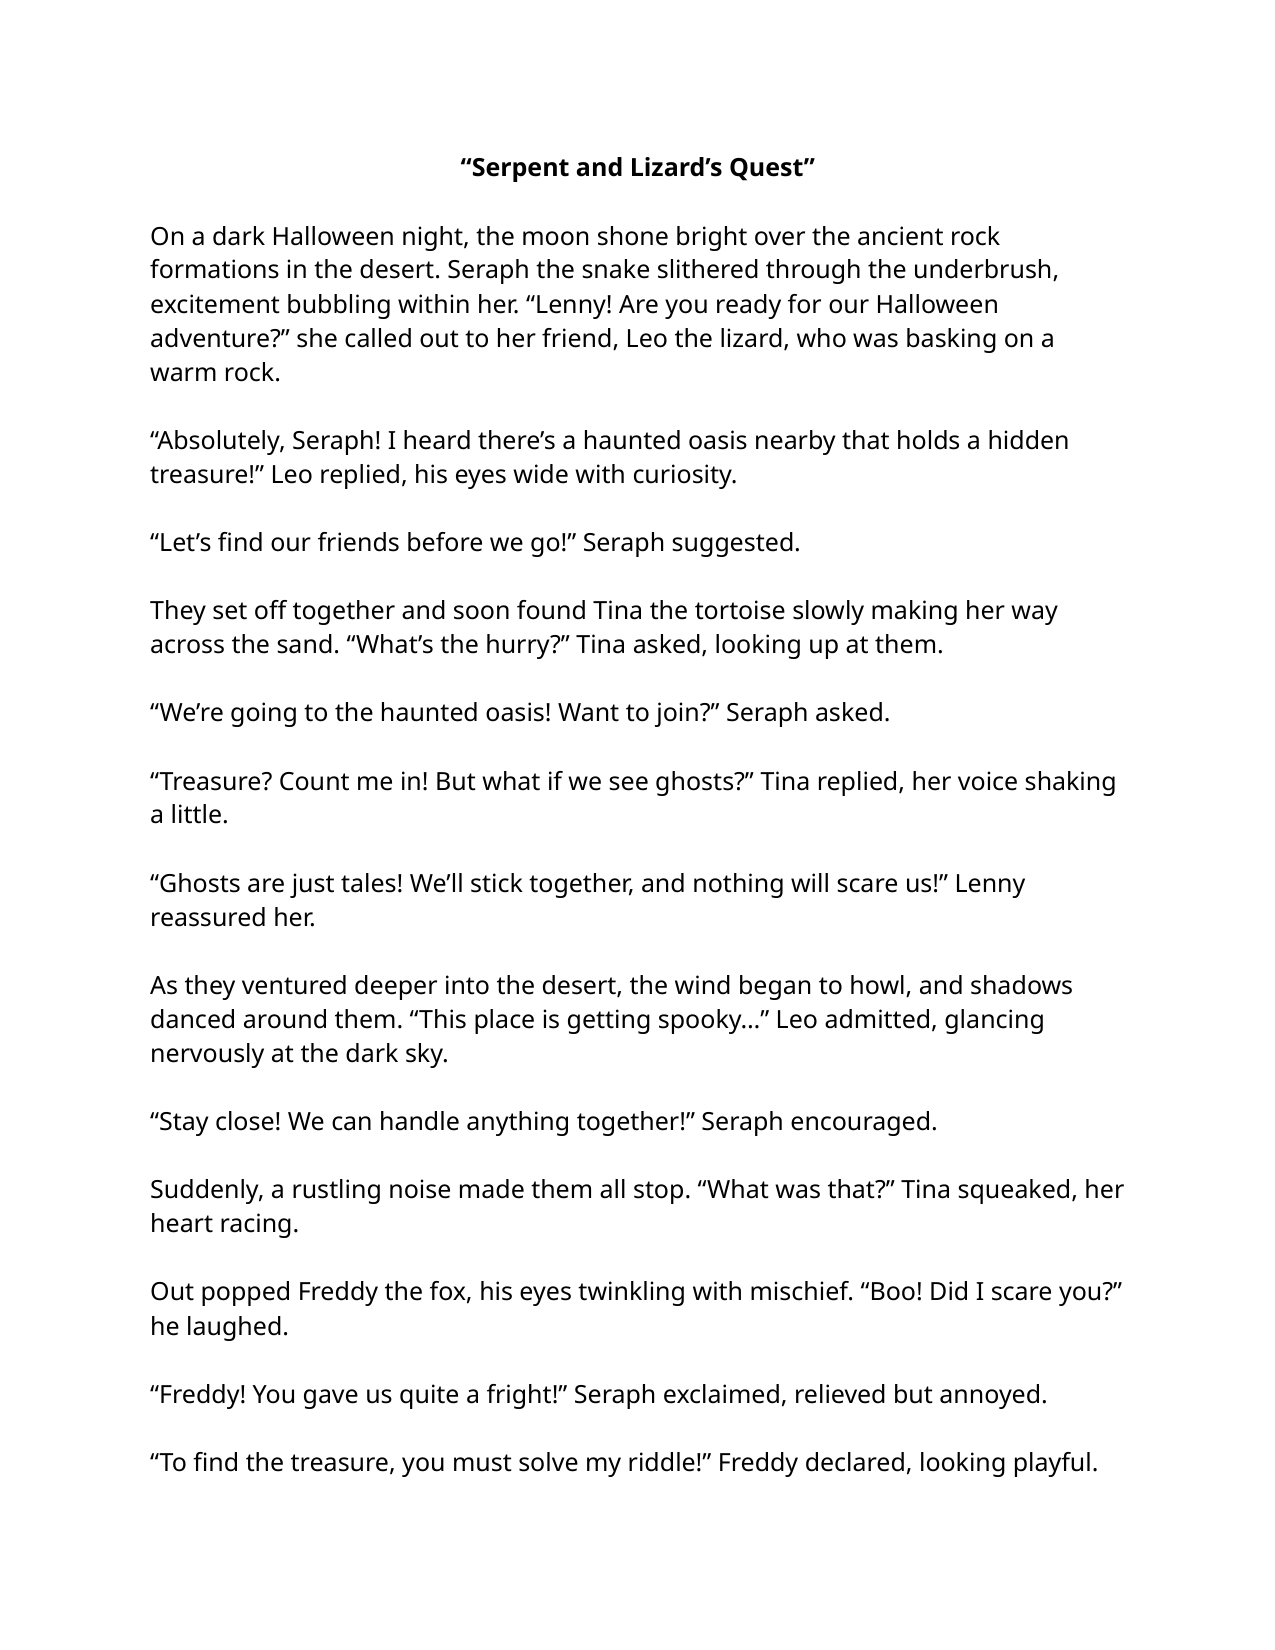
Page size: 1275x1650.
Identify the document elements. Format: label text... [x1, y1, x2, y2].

text “Treasure? Count me in! But what if we see ghosts?” Tina replied, her voice shaking a little. [150, 763, 1125, 831]
text On a dark Halloween night, the moon shone bright over the ancient rock formations in the desert. Seraph the snake slithered through the underbrush, excitement bubbling within her. “Lenny! Are you ready for our Halloween adventure?” she called out to her friend, Leo the lizard, who was basking on a warm rock. [150, 218, 1125, 388]
text “Serpent and Lizard’s Quest” [150, 150, 1125, 184]
text “Let’s find our friends before we go!” Seraph suggested. [150, 525, 1125, 559]
text They set off together and soon found Tina the tortoise slowly making her way across the sand. “What’s the hurry?” Tina asked, looking up at them. [150, 593, 1125, 661]
text “Stay close! We can handle anything together!” Seraph encouraged. [150, 1104, 1125, 1138]
text “Freddy! You gave us quite a fright!” Seraph exclaimed, relieved but annoyed. [150, 1376, 1125, 1410]
text Suddenly, a rustling noise made them all stop. “What was that?” Tina squeaked, her heart racing. [150, 1172, 1125, 1240]
text “Absolutely, Seraph! I heard there’s a haunted oasis nearby that holds a hidden treasure!” Leo replied, his eyes wide with curiosity. [150, 422, 1125, 491]
text As they ventured deeper into the desert, the wind began to howl, and shadows danced around them. “This place is getting spooky…” Leo admitted, glancing nervously at the dark sky. [150, 967, 1125, 1070]
text “Ghosts are just tales! We’ll stick together, and nothing will scare us!” Lenny reassured her. [150, 865, 1125, 933]
text “We’re going to the haunted oasis! Want to join?” Seraph asked. [150, 695, 1125, 729]
text Out popped Freddy the fox, his eyes twinkling with mischief. “Boo! Did I scare you?” he laughed. [150, 1274, 1125, 1342]
text “To find the treasure, you must solve my riddle!” Freddy declared, looking playful. [150, 1444, 1125, 1478]
